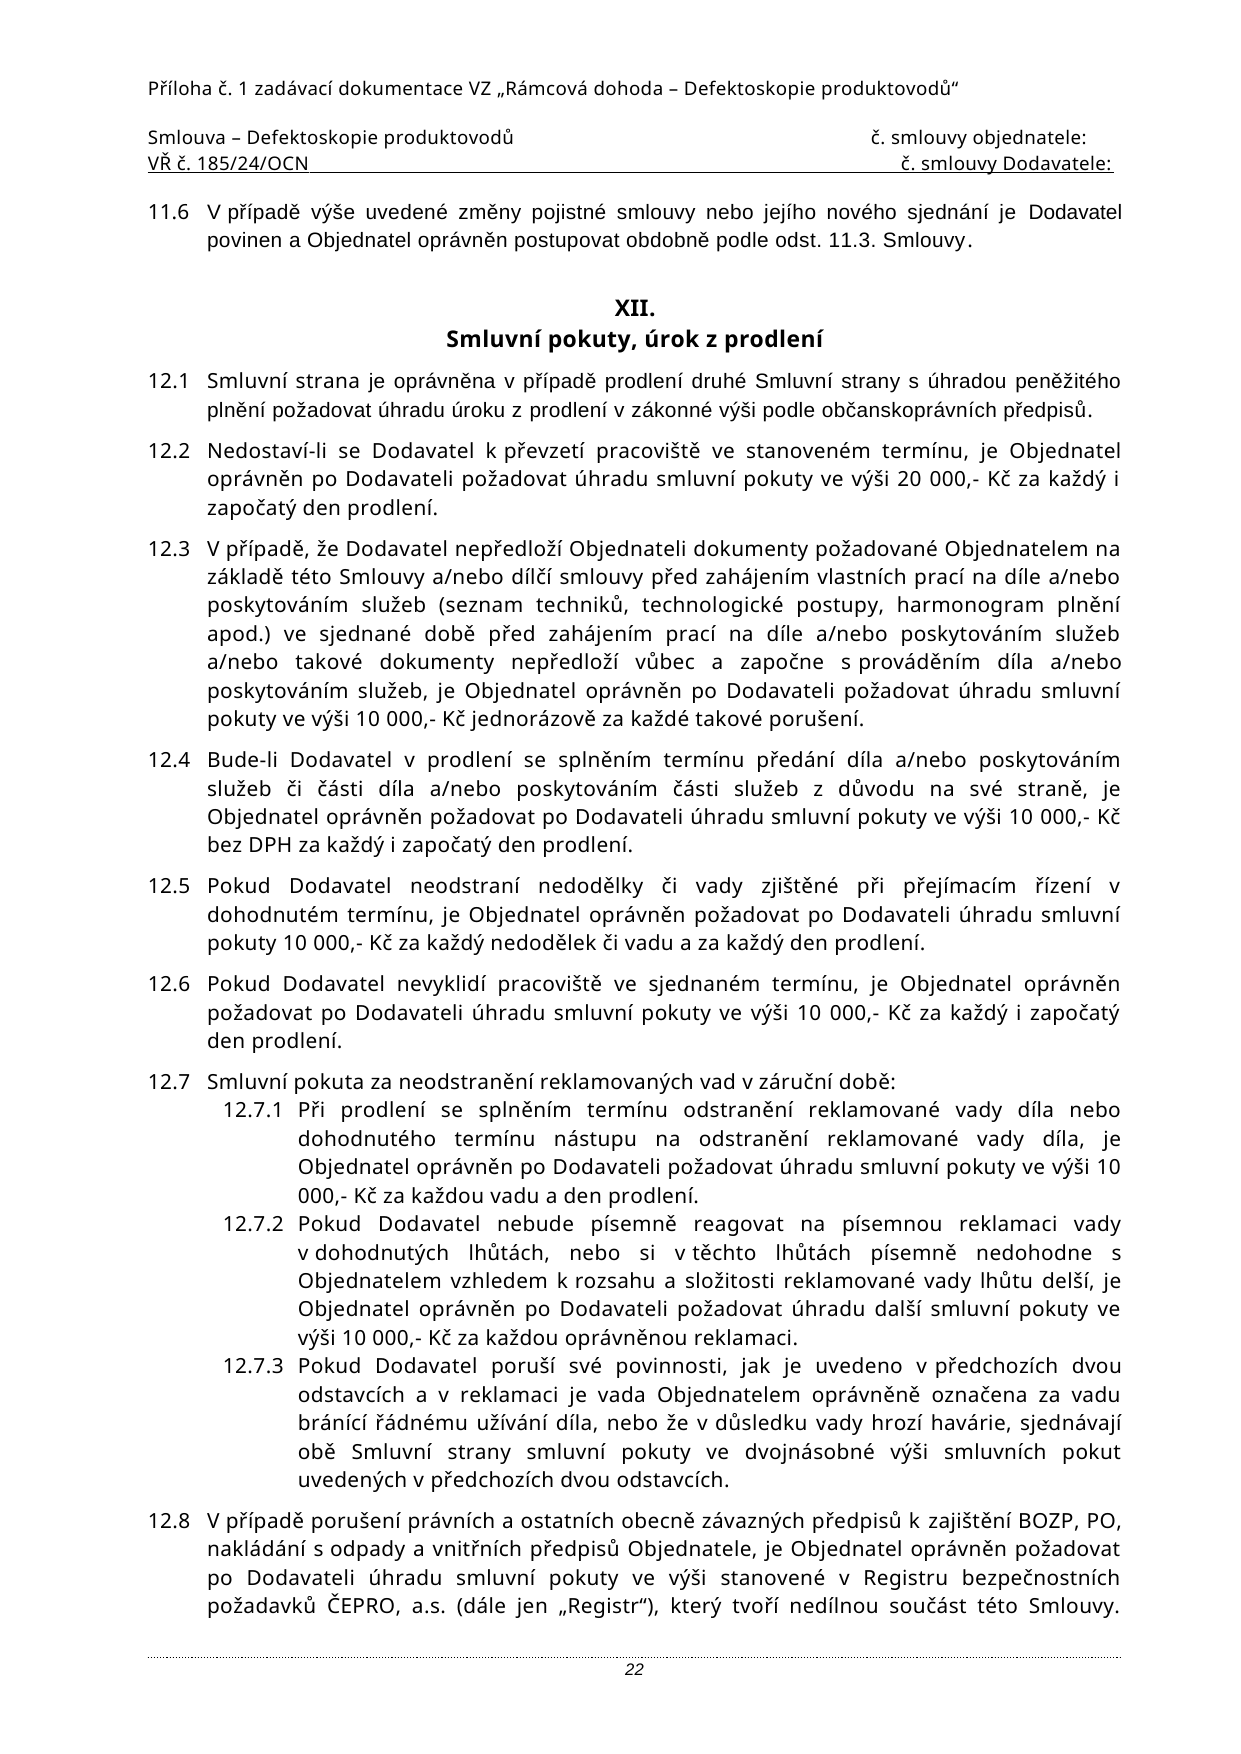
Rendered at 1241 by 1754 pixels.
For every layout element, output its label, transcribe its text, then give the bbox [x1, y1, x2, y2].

list Bude-li Dodavatel v prodlení se splněním termínu předání díla a/nebo poskytováním služeb či části díla a/nebo poskytováním části služeb z důvodu na své straně, je Objednatel oprávněn požadovat po Dodavateli úhradu smluvní pokuty ve výši 10 000,- Kč bez DPH za každý i započatý den prodlení. [148, 745, 1122, 859]
list Pokud Dodavatel poruší své povinnosti, jak je uvedeno v předchozích dvou odstavcích a v reklamaci je vada Objednatelem oprávněně označena za vadu bránící řádnému užívání díla, nebo že v důsledku vady hrozí havárie, sjednávají obě Smluvní strany smluvní pokuty ve dvojnásobné výši smluvních pokut uvedených v předchozích dvou odstavcích. [223, 1351, 1122, 1494]
list Pokud Dodavatel neodstraní nedodělky či vady zjištěné při přejímacím řízení v dohodnutém termínu, je Objednatel oprávněn požadovat po Dodavateli úhradu smluvní pokuty 10 000,- Kč za každý nedodělek či vadu a za každý den prodlení. [148, 871, 1122, 957]
list Smluvní strana je oprávněna v případě prodlení druhé Smluvní strany s úhradou peněžitého plnění požadovat úhradu úroku z prodlení v zákonné výši podle občanskoprávních předpisů. [148, 366, 1122, 423]
list V případě výše uvedené změny pojistné smlouvy nebo jejího nového sjednání je Dodavatel povinen a Objednatel oprávněn postupovat obdobně podle odst. 11.3. Smlouvy. [148, 197, 1122, 254]
list Smluvní pokuta za neodstranění reklamovaných vad v záruční době: [148, 1067, 1122, 1096]
list Nedostaví-li se Dodavatel k převzetí pracoviště ve stanoveném termínu, je Objednatel oprávněn po Dodavateli požadovat úhradu smluvní pokuty ve výši 20 000,- Kč za každý i započatý den prodlení. [148, 436, 1122, 521]
text Smluvní pokuty, úrok z prodlení [148, 323, 1122, 354]
text XII. [148, 291, 1122, 323]
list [148, 1506, 1122, 1620]
list Při prodlení se splněním termínu odstranění reklamované vady díla nebo dohodnutého termínu nástupu na odstranění reklamované vady díla, je Objednatel oprávněn po Dodavateli požadovat úhradu smluvní pokuty ve výši 10 000,- Kč za každou vadu a den prodlení. [223, 1096, 1122, 1209]
list Pokud Dodavatel nebude písemně reagovat na písemnou reklamaci vady v dohodnutých lhůtách, nebo si v těchto lhůtách písemně nedohodne s Objednatelem vzhledem k rozsahu a složitosti reklamované vady lhůtu delší, je Objednatel oprávněn po Dodavateli požadovat úhradu další smluvní pokuty ve výši 10 000,- Kč za každou oprávněnou reklamaci. [223, 1209, 1122, 1351]
list V případě, že Dodavatel nepředloží Objednateli dokumenty požadované Objednatelem na základě této Smlouvy a/nebo dílčí smlouvy před zahájením vlastních prací na díle a/nebo poskytováním služeb (seznam techniků, technologické postupy, harmonogram plnění apod.) ve sjednané době před zahájením prací na díle a/nebo poskytováním služeb a/nebo takové dokumenty nepředloží vůbec a započne s prováděním díla a/nebo poskytováním služeb, je Objednatel oprávněn po Dodavateli požadovat úhradu smluvní pokuty ve výši 10 000,- Kč jednorázově za každé takové porušení. [148, 534, 1122, 733]
list Pokud Dodavatel nevyklidí pracoviště ve sjednaném termínu, je Objednatel oprávněn požadovat po Dodavateli úhradu smluvní pokuty ve výši 10 000,- Kč za každý i započatý den prodlení. [148, 969, 1122, 1054]
